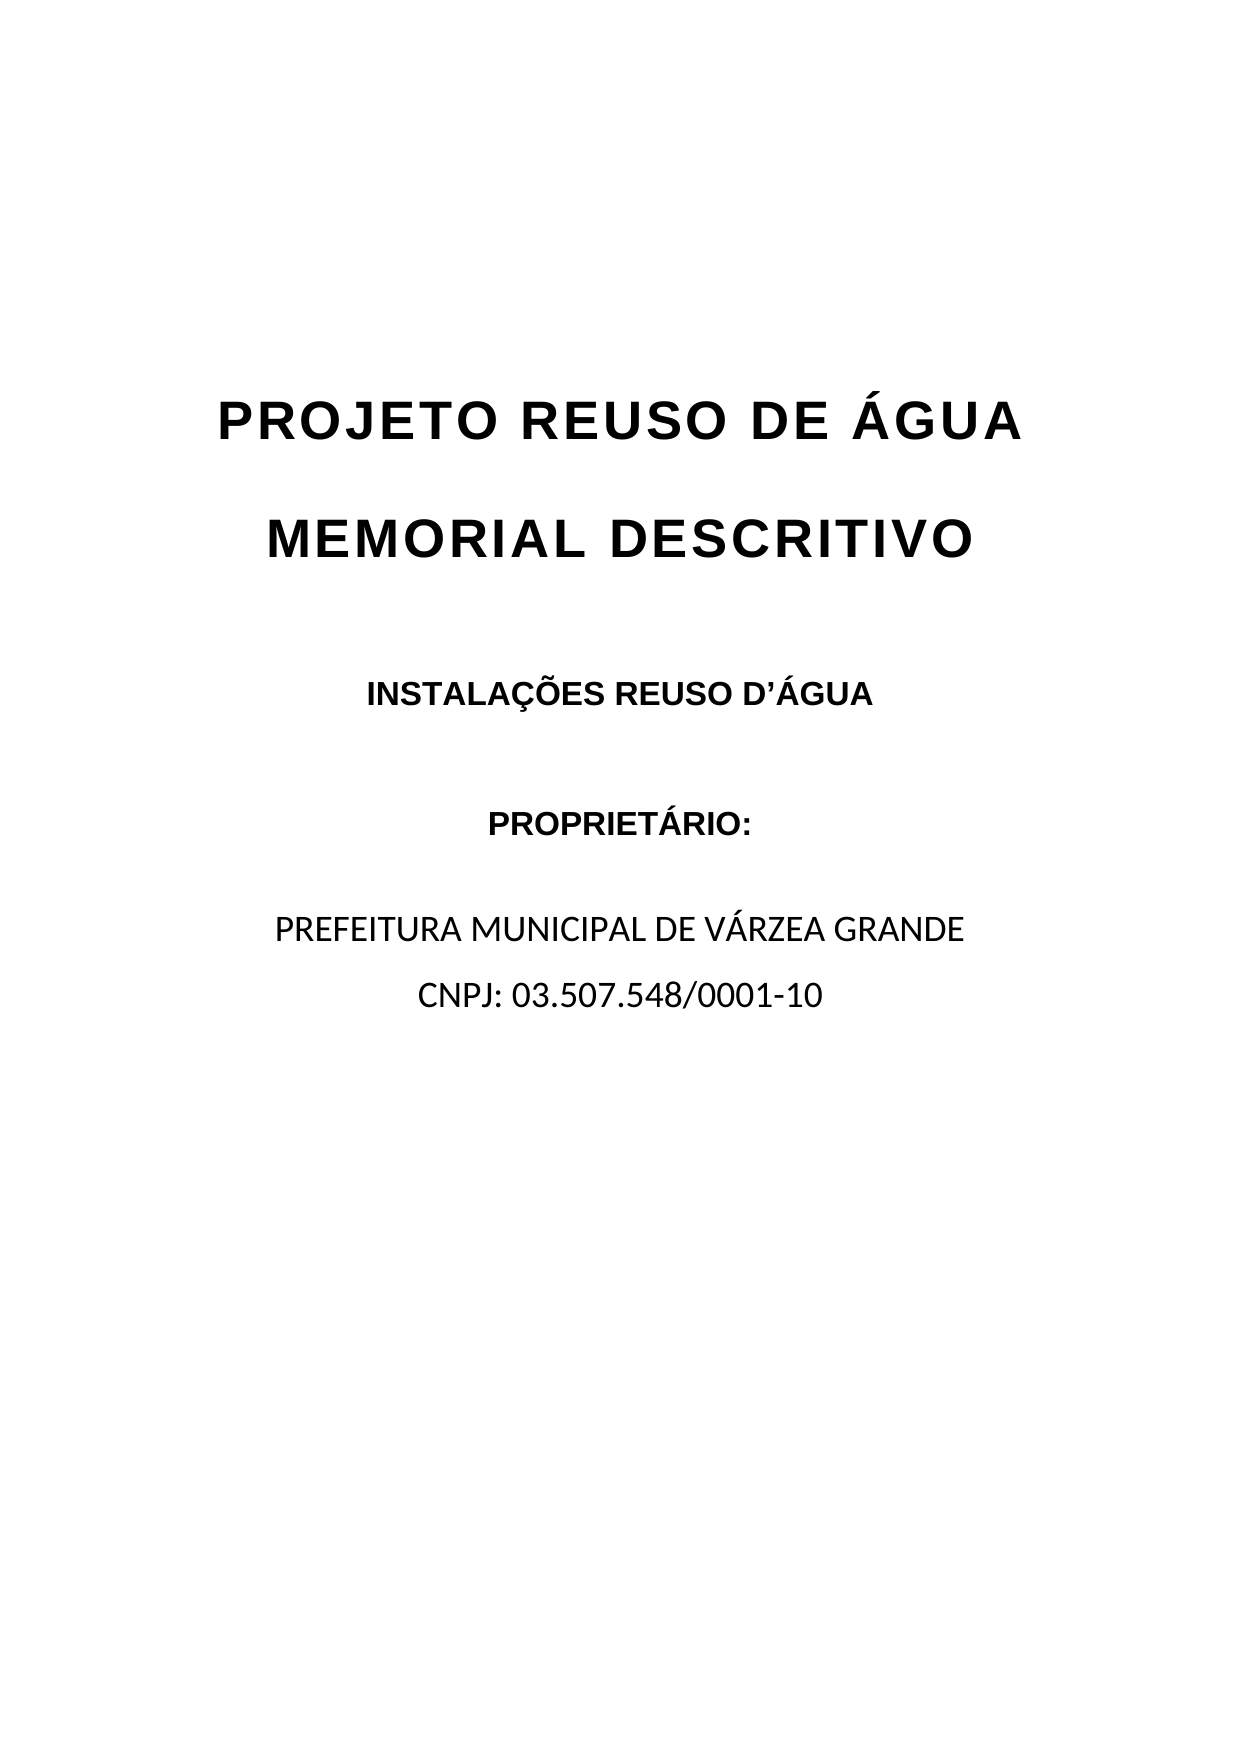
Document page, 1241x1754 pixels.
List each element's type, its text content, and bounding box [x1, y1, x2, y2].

text INSTALAÇÕES REUSO D’ÁGUA [59, 674, 1181, 712]
text PROPRIETÁRIO: [59, 804, 1181, 843]
text PROJETO REUSO DE ÁGUA [59, 388, 1181, 451]
text PREFEITURA MUNICIPAL DE VÁRZEA GRANDE [59, 905, 1181, 951]
text MEMORIAL DESCRITIVO [59, 507, 1181, 569]
text CNPJ: 03.507.548/0001-10 [59, 971, 1181, 1017]
